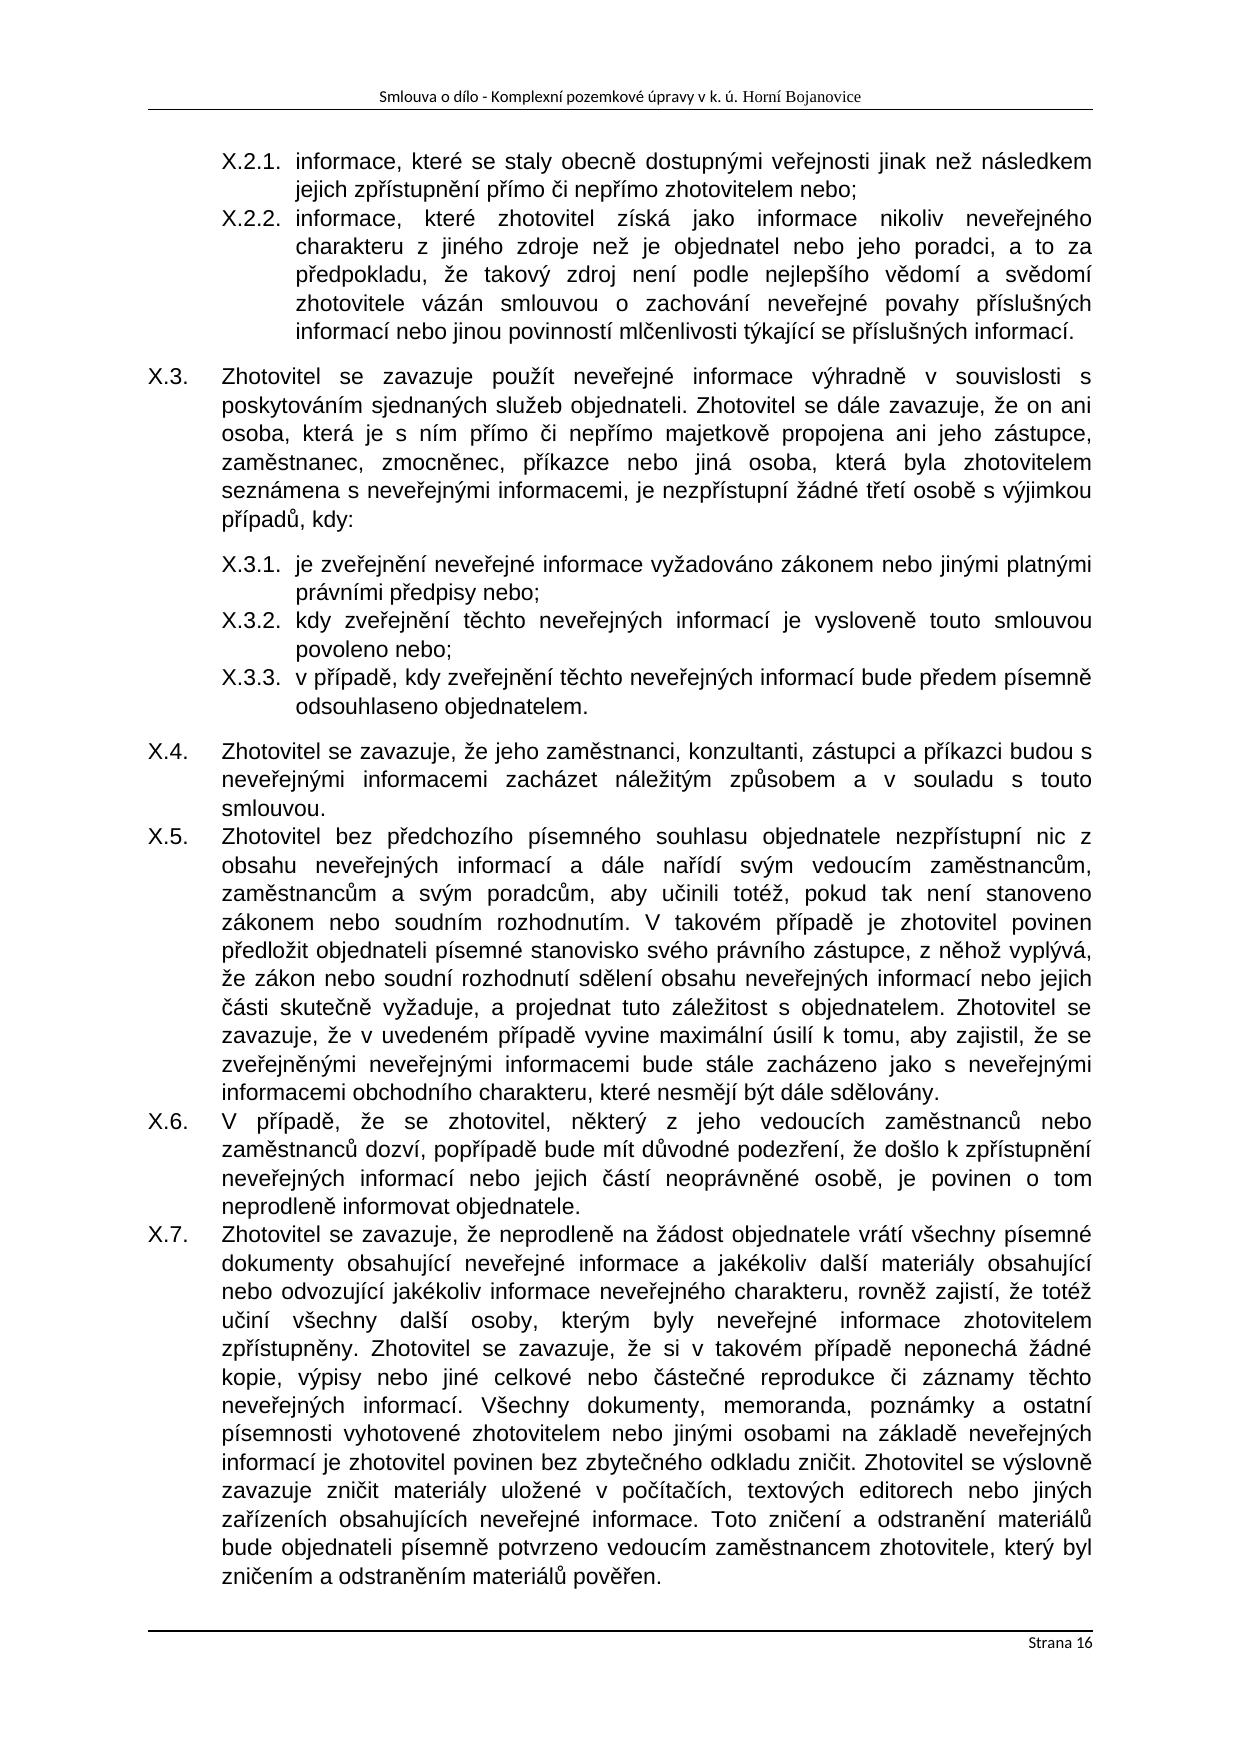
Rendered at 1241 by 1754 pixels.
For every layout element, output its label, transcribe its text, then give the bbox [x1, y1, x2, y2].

list V případě, že se zhotovitel, některý z jeho vedoucích zaměstnanců nebo zaměstnanců dozví, popřípadě bude mít důvodné podezření, že došlo k zpřístupnění neveřejných informací nebo jejich částí neoprávněné osobě, je povinen o tom neprodleně informovat objednatele. [148, 1108, 1093, 1219]
text v případě, kdy zveřejnění těchto neveřejných informací bude předem písemně odsouhlaseno objednatelem. [221, 664, 1093, 719]
list Zhotovitel se zavazuje, že jeho zaměstnanci, konzultanti, zástupci a příkazci budou s neveřejnými informacemi zacházet náležitým způsobem a v souladu s touto smlouvou. [148, 738, 1093, 821]
text je zveřejnění neveřejné informace vyžadováno zákonem nebo jinými platnými právními předpisy nebo; [221, 551, 1093, 605]
list Zhotovitel bez předchozího písemného souhlasu objednatele nezpřístupní nic z obsahu neveřejných informací a dále nařídí svým vedoucím zaměstnancům, zaměstnancům a svým poradcům, aby učinili totéž, pokud tak není stanoveno zákonem nebo soudním rozhodnutím. V takovém případě je zhotovitel povinen předložit objednateli písemné stanovisko svého právního zástupce, z něhož vyplývá, že zákon nebo soudní rozhodnutí sdělení obsahu neveřejných informací nebo jejich části skutečně vyžaduje, a projednat tuto záležitost s objednatelem. Zhotovitel se zavazuje, že v uvedeném případě vyvine maximální úsilí k tomu, aby zajistil, že se zveřejněnými neveřejnými informacemi bude stále zacházeno jako s neveřejnými informacemi obchodního charakteru, které nesmějí být dále sdělovány. [148, 823, 1093, 1106]
text kdy zveřejnění těchto neveřejných informací je vysloveně touto smlouvou povoleno nebo; [221, 607, 1093, 662]
list Zhotovitel se zavazuje použít neveřejné informace výhradně v souvislosti s poskytováním sjednaných služeb objednateli. Zhotovitel se dále zavazuje, že on ani osoba, která je s ním přímo či nepřímo majetkově propojena ani jeho zástupce, zaměstnanec, zmocněnec, příkazce nebo jiná osoba, která byla zhotovitelem seznámena s neveřejnými informacemi, je nezpřístupní žádné třetí osobě s výjimkou případů, kdy: [148, 363, 1093, 532]
text informace, které zhotovitel získá jako informace nikoliv neveřejného charakteru z jiného zdroje než je objednatel nebo jeho poradci, a to za předpokladu, že takový zdroj není podle nejlepšího vědomí a svědomí zhotovitele vázán smlouvou o zachování neveřejné povahy příslušných informací nebo jinou povinností mlčenlivosti týkající se příslušných informací. [221, 204, 1093, 344]
list Zhotovitel se zavazuje, že neprodleně na žádost objednatele vrátí všechny písemné dokumenty obsahující neveřejné informace a jakékoliv další materiály obsahující nebo odvozující jakékoliv informace neveřejného charakteru, rovněž zajistí, že totéž učiní všechny další osoby, kterým byly neveřejné informace zhotovitelem zpřístupněny. Zhotovitel se zavazuje, že si v takovém případě neponechá žádné kopie, výpisy nebo jiné celkové nebo částečné reprodukce či záznamy těchto neveřejných informací. Všechny dokumenty, memoranda, poznámky a ostatní písemnosti vyhotovené zhotovitelem nebo jinými osobami na základě neveřejných informací je zhotovitel povinen bez zbytečného odkladu zničit. Zhotovitel se výslovně zavazuje zničit materiály uložené v počítačích, textových editorech nebo jiných zařízeních obsahujících neveřejné informace. Toto zničení a odstranění materiálů bude objednateli písemně potvrzeno vedoucím zaměstnancem zhotovitele, který byl zničením a odstraněním materiálů pověřen. [148, 1221, 1093, 1589]
text informace, které se staly obecně dostupnými veřejnosti jinak než následkem jejich zpřístupnění přímo či nepřímo zhotovitelem nebo; [221, 148, 1093, 202]
